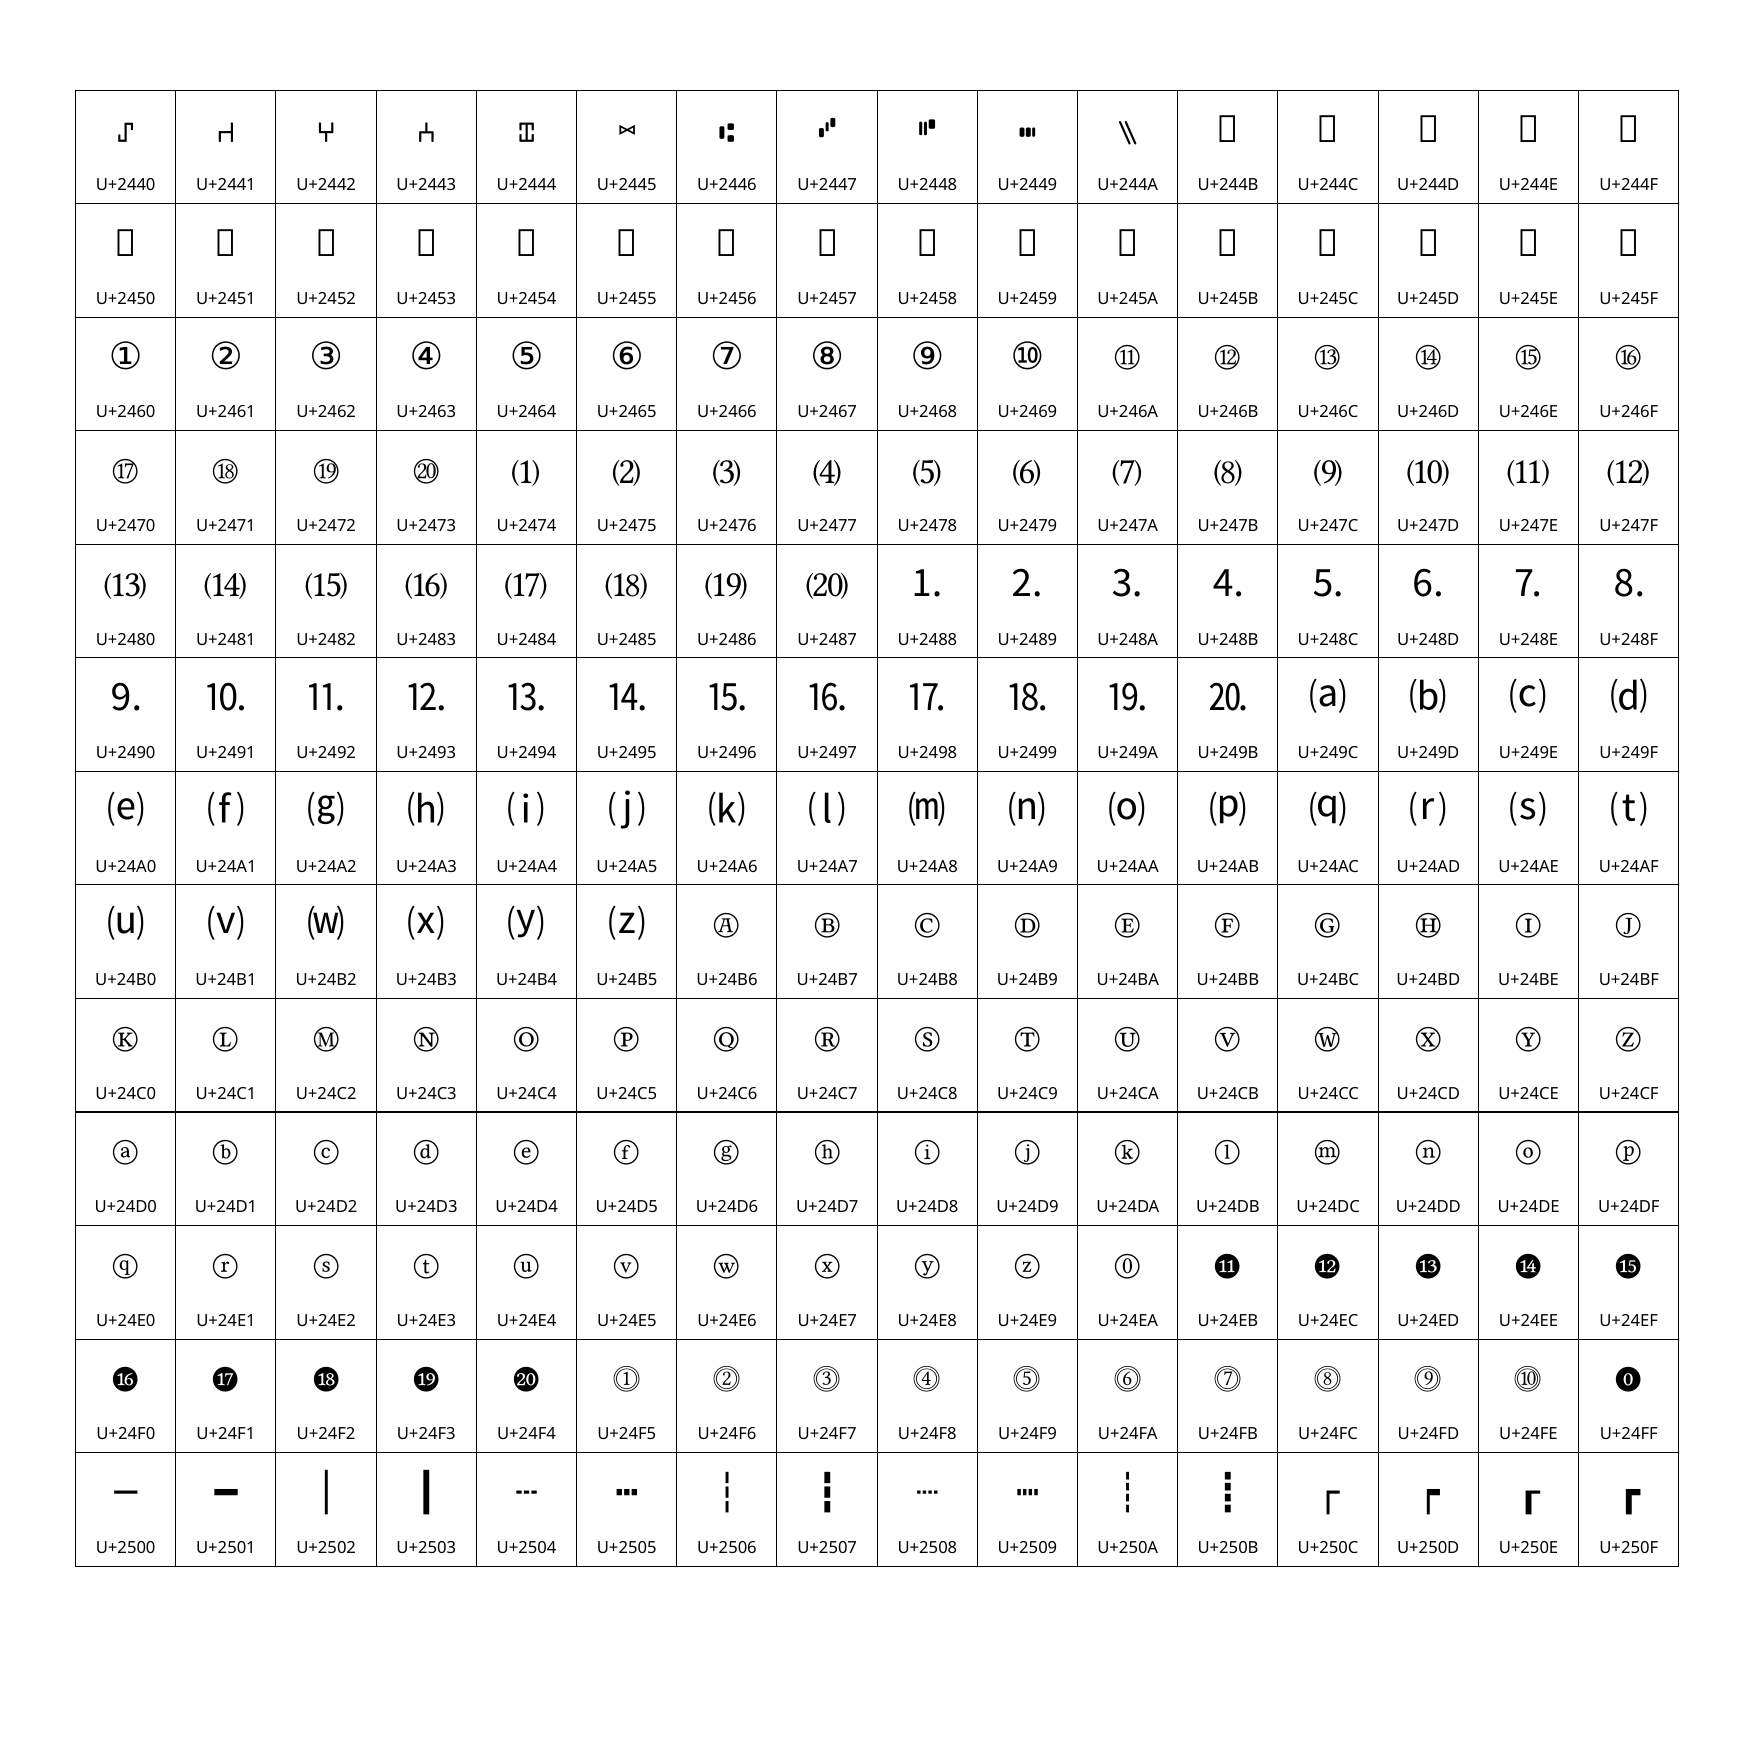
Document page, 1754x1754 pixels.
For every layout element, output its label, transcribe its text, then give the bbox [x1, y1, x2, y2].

table_cell Ⓧ U+24CD [1379, 999, 1478, 1111]
table_cell ⑅ U+2445 [577, 91, 676, 203]
table_cell ⓹ U+24F9 [978, 1340, 1077, 1452]
table_cell ⒟ U+249F [1579, 658, 1678, 771]
table_cell ⑍ U+244D [1379, 91, 1478, 203]
table_cell Ⓖ U+24BC [1278, 885, 1378, 998]
table_cell ┋ U+250B [1178, 1453, 1277, 1566]
table_cell ⓜ U+24DC [1278, 1113, 1378, 1225]
table_cell Ⓞ U+24C4 [477, 999, 576, 1111]
table_cell ⓦ U+24E6 [677, 1226, 776, 1338]
table_cell Ⓑ U+24B7 [777, 885, 877, 998]
table_cell ⓯ U+24EF [1579, 1226, 1678, 1338]
table_cell ⒕ U+2495 [577, 658, 676, 771]
table_cell ⒮ U+24AE [1479, 772, 1578, 884]
table_cell ⒒ U+2492 [276, 658, 376, 771]
table_cell Ⓐ U+24B6 [677, 885, 776, 998]
table_cell ⑓ U+2453 [377, 204, 476, 317]
table_cell ┆ U+2506 [677, 1453, 776, 1566]
table_cell ⑱ U+2471 [176, 431, 275, 544]
table_cell Ⓡ U+24C7 [777, 999, 877, 1111]
table_cell ⒢ U+24A2 [276, 772, 376, 884]
table_cell ⓲ U+24F2 [276, 1340, 376, 1452]
table_cell ⒐ U+2490 [76, 658, 175, 771]
table_cell ⑺ U+247A [1078, 431, 1177, 544]
table_cell ⒲ U+24B2 [276, 885, 376, 998]
table_cell ⑜ U+245C [1278, 204, 1378, 317]
table_cell ④ U+2463 [377, 318, 476, 430]
table_cell ⒴ U+24B4 [477, 885, 576, 998]
table_cell Ⓚ U+24C0 [76, 999, 175, 1111]
table_cell ② U+2461 [176, 318, 275, 430]
table_cell ⑁ U+2441 [176, 91, 275, 203]
table_cell ⓒ U+24D2 [276, 1113, 376, 1225]
table_cell ⒦ U+24A6 [677, 772, 776, 884]
table_cell ┉ U+2509 [978, 1453, 1077, 1566]
table_cell ┏ U+250F [1579, 1453, 1678, 1566]
table_cell ┈ U+2508 [878, 1453, 977, 1566]
table_cell ⑦ U+2466 [677, 318, 776, 430]
table_cell ⑰ U+2470 [76, 431, 175, 544]
table_cell ⓵ U+24F5 [577, 1340, 676, 1452]
table_cell ⑈ U+2448 [878, 91, 977, 203]
table_cell ┅ U+2505 [577, 1453, 676, 1566]
table_cell ┄ U+2504 [477, 1453, 576, 1566]
table_cell ⑧ U+2467 [777, 318, 877, 430]
table_cell ⒫ U+24AB [1178, 772, 1277, 884]
table_cell ⒞ U+249E [1479, 658, 1578, 771]
table_cell ⓽ U+24FD [1379, 1340, 1478, 1452]
table_cell ⑑ U+2451 [176, 204, 275, 317]
table_cell ⑤ U+2464 [477, 318, 576, 430]
table_cell Ⓨ U+24CE [1479, 999, 1578, 1111]
table_cell ⑆ U+2446 [677, 91, 776, 203]
table_cell ⓖ U+24D6 [677, 1113, 776, 1225]
table_cell ⒱ U+24B1 [176, 885, 275, 998]
table_cell ⒏ U+248F [1579, 545, 1678, 657]
table_cell ⓶ U+24F6 [677, 1340, 776, 1452]
table_cell ⑝ U+245D [1379, 204, 1478, 317]
table_cell ⒌ U+248C [1278, 545, 1378, 657]
table_cell ⑿ U+247F [1579, 431, 1678, 544]
table_cell ⓴ U+24F4 [477, 1340, 576, 1452]
table_cell ⒆ U+2486 [677, 545, 776, 657]
table_cell ⒧ U+24A7 [777, 772, 877, 884]
table_cell ⑯ U+246F [1579, 318, 1678, 430]
table_cell ⓺ U+24FA [1078, 1340, 1177, 1452]
table_cell ⒄ U+2484 [477, 545, 576, 657]
table_cell ⓕ U+24D5 [577, 1113, 676, 1225]
table_cell ⒍ U+248D [1379, 545, 1478, 657]
table_cell ⑔ U+2454 [477, 204, 576, 317]
table_cell ③ U+2462 [276, 318, 376, 430]
table_cell Ⓝ U+24C3 [377, 999, 476, 1111]
table_cell ⑀ U+2440 [76, 91, 175, 203]
table_cell ⑊ U+244A [1078, 91, 1177, 203]
table_cell ⓿ U+24FF [1579, 1340, 1678, 1452]
table_cell ⒎ U+248E [1479, 545, 1578, 657]
table_cell ⓓ U+24D3 [377, 1113, 476, 1225]
table_cell ⒀ U+2480 [76, 545, 175, 657]
table_cell ⓷ U+24F7 [777, 1340, 877, 1452]
table_cell ⒨ U+24A8 [878, 772, 977, 884]
table_cell ⓠ U+24E0 [76, 1226, 175, 1338]
table_cell ⒋ U+248B [1178, 545, 1277, 657]
table_cell ⑟ U+245F [1579, 204, 1678, 317]
table_cell ⓸ U+24F8 [878, 1340, 977, 1452]
table_cell Ⓛ U+24C1 [176, 999, 275, 1111]
table_cell ┃ U+2503 [377, 1453, 476, 1566]
table_cell ⓨ U+24E8 [878, 1226, 977, 1338]
table_cell Ⓥ U+24CB [1178, 999, 1277, 1111]
table_cell ⑞ U+245E [1479, 204, 1578, 317]
table_cell ⑇ U+2447 [777, 91, 877, 203]
table_cell ⓬ U+24EC [1278, 1226, 1378, 1338]
table_cell ⓻ U+24FB [1178, 1340, 1277, 1452]
table_cell ⑾ U+247E [1479, 431, 1578, 544]
table_cell ⑬ U+246C [1278, 318, 1378, 430]
table_cell ⑩ U+2469 [978, 318, 1077, 430]
table_cell Ⓣ U+24C9 [978, 999, 1077, 1111]
table_cell ⒠ U+24A0 [76, 772, 175, 884]
table_cell ⒔ U+2494 [477, 658, 576, 771]
table_cell ⒰ U+24B0 [76, 885, 175, 998]
table_cell ⒭ U+24AD [1379, 772, 1478, 884]
table_cell ⓡ U+24E1 [176, 1226, 275, 1338]
table_cell ─ U+2500 [76, 1453, 175, 1566]
table_cell ⑶ U+2476 [677, 431, 776, 544]
table_cell ⓼ U+24FC [1278, 1340, 1378, 1452]
table_cell ⑋ U+244B [1178, 91, 1277, 203]
table_cell ⒡ U+24A1 [176, 772, 275, 884]
table_cell ⓥ U+24E5 [577, 1226, 676, 1338]
table_cell Ⓒ U+24B8 [878, 885, 977, 998]
table_cell ⓮ U+24EE [1479, 1226, 1578, 1338]
table_cell Ⓩ U+24CF [1579, 999, 1678, 1111]
table_cell ━ U+2501 [176, 1453, 275, 1566]
table_cell ⑪ U+246A [1078, 318, 1177, 430]
table_cell Ⓔ U+24BA [1078, 885, 1177, 998]
table_cell ⒳ U+24B3 [377, 885, 476, 998]
table_cell ⓚ U+24DA [1078, 1113, 1177, 1225]
table_cell Ⓙ U+24BF [1579, 885, 1678, 998]
table_cell Ⓠ U+24C6 [677, 999, 776, 1111]
table_cell ⓘ U+24D8 [878, 1113, 977, 1225]
table_cell Ⓟ U+24C5 [577, 999, 676, 1111]
table_cell ⓫ U+24EB [1178, 1226, 1277, 1338]
table_cell Ⓜ U+24C2 [276, 999, 376, 1111]
table_cell ⓙ U+24D9 [978, 1113, 1077, 1225]
table_cell ⑖ U+2456 [677, 204, 776, 317]
table_cell ⑕ U+2455 [577, 204, 676, 317]
table_cell ⓩ U+24E9 [978, 1226, 1077, 1338]
table_cell ⒛ U+249B [1178, 658, 1277, 771]
table_cell ⒂ U+2482 [276, 545, 376, 657]
table_cell ⑲ U+2472 [276, 431, 376, 544]
table_cell ⓣ U+24E3 [377, 1226, 476, 1338]
table_cell ┇ U+2507 [777, 1453, 877, 1566]
table_cell ⓛ U+24DB [1178, 1113, 1277, 1225]
table_cell ⑽ U+247D [1379, 431, 1478, 544]
table_cell ┌ U+250C [1278, 1453, 1378, 1566]
table_cell ⒃ U+2483 [377, 545, 476, 657]
table_cell ⑨ U+2468 [878, 318, 977, 430]
table_cell ⒉ U+2489 [978, 545, 1077, 657]
table_cell ⒵ U+24B5 [577, 885, 676, 998]
table_cell ⓐ U+24D0 [76, 1113, 175, 1225]
table_cell ⒗ U+2497 [777, 658, 877, 771]
table_cell ⒚ U+249A [1078, 658, 1177, 771]
table_cell ⒖ U+2496 [677, 658, 776, 771]
table_cell Ⓤ U+24CA [1078, 999, 1177, 1111]
table_cell ⑚ U+245A [1078, 204, 1177, 317]
table_cell ⑼ U+247C [1278, 431, 1378, 544]
table_cell ⑛ U+245B [1178, 204, 1277, 317]
table_cell Ⓘ U+24BE [1479, 885, 1578, 998]
table_cell ⓭ U+24ED [1379, 1226, 1478, 1338]
table_cell ⓝ U+24DD [1379, 1113, 1478, 1225]
table_cell ⑉ U+2449 [978, 91, 1077, 203]
table_cell ⓢ U+24E2 [276, 1226, 376, 1338]
table_cell ⑂ U+2442 [276, 91, 376, 203]
table_cell ⑄ U+2444 [477, 91, 576, 203]
table_cell ⑘ U+2458 [878, 204, 977, 317]
table_cell ⒊ U+248A [1078, 545, 1177, 657]
table_cell ⓳ U+24F3 [377, 1340, 476, 1452]
table_cell ⑻ U+247B [1178, 431, 1277, 544]
table_cell ┍ U+250D [1379, 1453, 1478, 1566]
table_cell ⑎ U+244E [1479, 91, 1578, 203]
table_cell ⓔ U+24D4 [477, 1113, 576, 1225]
table_cell ⓞ U+24DE [1479, 1113, 1578, 1225]
table_cell ⒝ U+249D [1379, 658, 1478, 771]
table_cell ⑫ U+246B [1178, 318, 1277, 430]
table_cell ⒇ U+2487 [777, 545, 877, 657]
table_cell ⒬ U+24AC [1278, 772, 1378, 884]
table_cell ┎ U+250E [1479, 1453, 1578, 1566]
table_cell │ U+2502 [276, 1453, 376, 1566]
table_cell ⒑ U+2491 [176, 658, 275, 771]
table_cell ⓱ U+24F1 [176, 1340, 275, 1452]
table_cell ⒙ U+2499 [978, 658, 1077, 771]
table_cell ⒓ U+2493 [377, 658, 476, 771]
table_cell ⑭ U+246D [1379, 318, 1478, 430]
table_cell ⓟ U+24DF [1579, 1113, 1678, 1225]
table_cell ⑷ U+2477 [777, 431, 877, 544]
table_cell ⒈ U+2488 [878, 545, 977, 657]
table_cell ⑮ U+246E [1479, 318, 1578, 430]
table_cell ⓤ U+24E4 [477, 1226, 576, 1338]
table_cell ⓗ U+24D7 [777, 1113, 877, 1225]
table_cell ┊ U+250A [1078, 1453, 1177, 1566]
table_cell ⒘ U+2498 [878, 658, 977, 771]
table_cell ⒜ U+249C [1278, 658, 1378, 771]
table_cell ⑗ U+2457 [777, 204, 877, 317]
table_cell ⑒ U+2452 [276, 204, 376, 317]
table_cell ⑌ U+244C [1278, 91, 1378, 203]
table_cell ⑳ U+2473 [377, 431, 476, 544]
table_cell ⓧ U+24E7 [777, 1226, 877, 1338]
table_cell ⒥ U+24A5 [577, 772, 676, 884]
table_cell ⓰ U+24F0 [76, 1340, 175, 1452]
table_cell Ⓗ U+24BD [1379, 885, 1478, 998]
table_cell ⑴ U+2474 [477, 431, 576, 544]
table_cell ⑏ U+244F [1579, 91, 1678, 203]
table_cell ⑹ U+2479 [978, 431, 1077, 544]
table_cell ⑥ U+2465 [577, 318, 676, 430]
table_cell ⒯ U+24AF [1579, 772, 1678, 884]
table_cell ⒁ U+2481 [176, 545, 275, 657]
table_cell ⑵ U+2475 [577, 431, 676, 544]
table_cell Ⓓ U+24B9 [978, 885, 1077, 998]
table_cell ⑐ U+2450 [76, 204, 175, 317]
table_cell ⑃ U+2443 [377, 91, 476, 203]
table_cell ⓾ U+24FE [1479, 1340, 1578, 1452]
table_cell ⒤ U+24A4 [477, 772, 576, 884]
table_cell ⒣ U+24A3 [377, 772, 476, 884]
table_cell ① U+2460 [76, 318, 175, 430]
table_cell ⓪ U+24EA [1078, 1226, 1177, 1338]
table_cell ⓑ U+24D1 [176, 1113, 275, 1225]
table_cell Ⓢ U+24C8 [878, 999, 977, 1111]
table_cell ⑙ U+2459 [978, 204, 1077, 317]
table_cell Ⓦ U+24CC [1278, 999, 1378, 1111]
table_cell ⒪ U+24AA [1078, 772, 1177, 884]
table_cell Ⓕ U+24BB [1178, 885, 1277, 998]
table_cell ⒩ U+24A9 [978, 772, 1077, 884]
table_cell ⒅ U+2485 [577, 545, 676, 657]
table_cell ⑸ U+2478 [878, 431, 977, 544]
